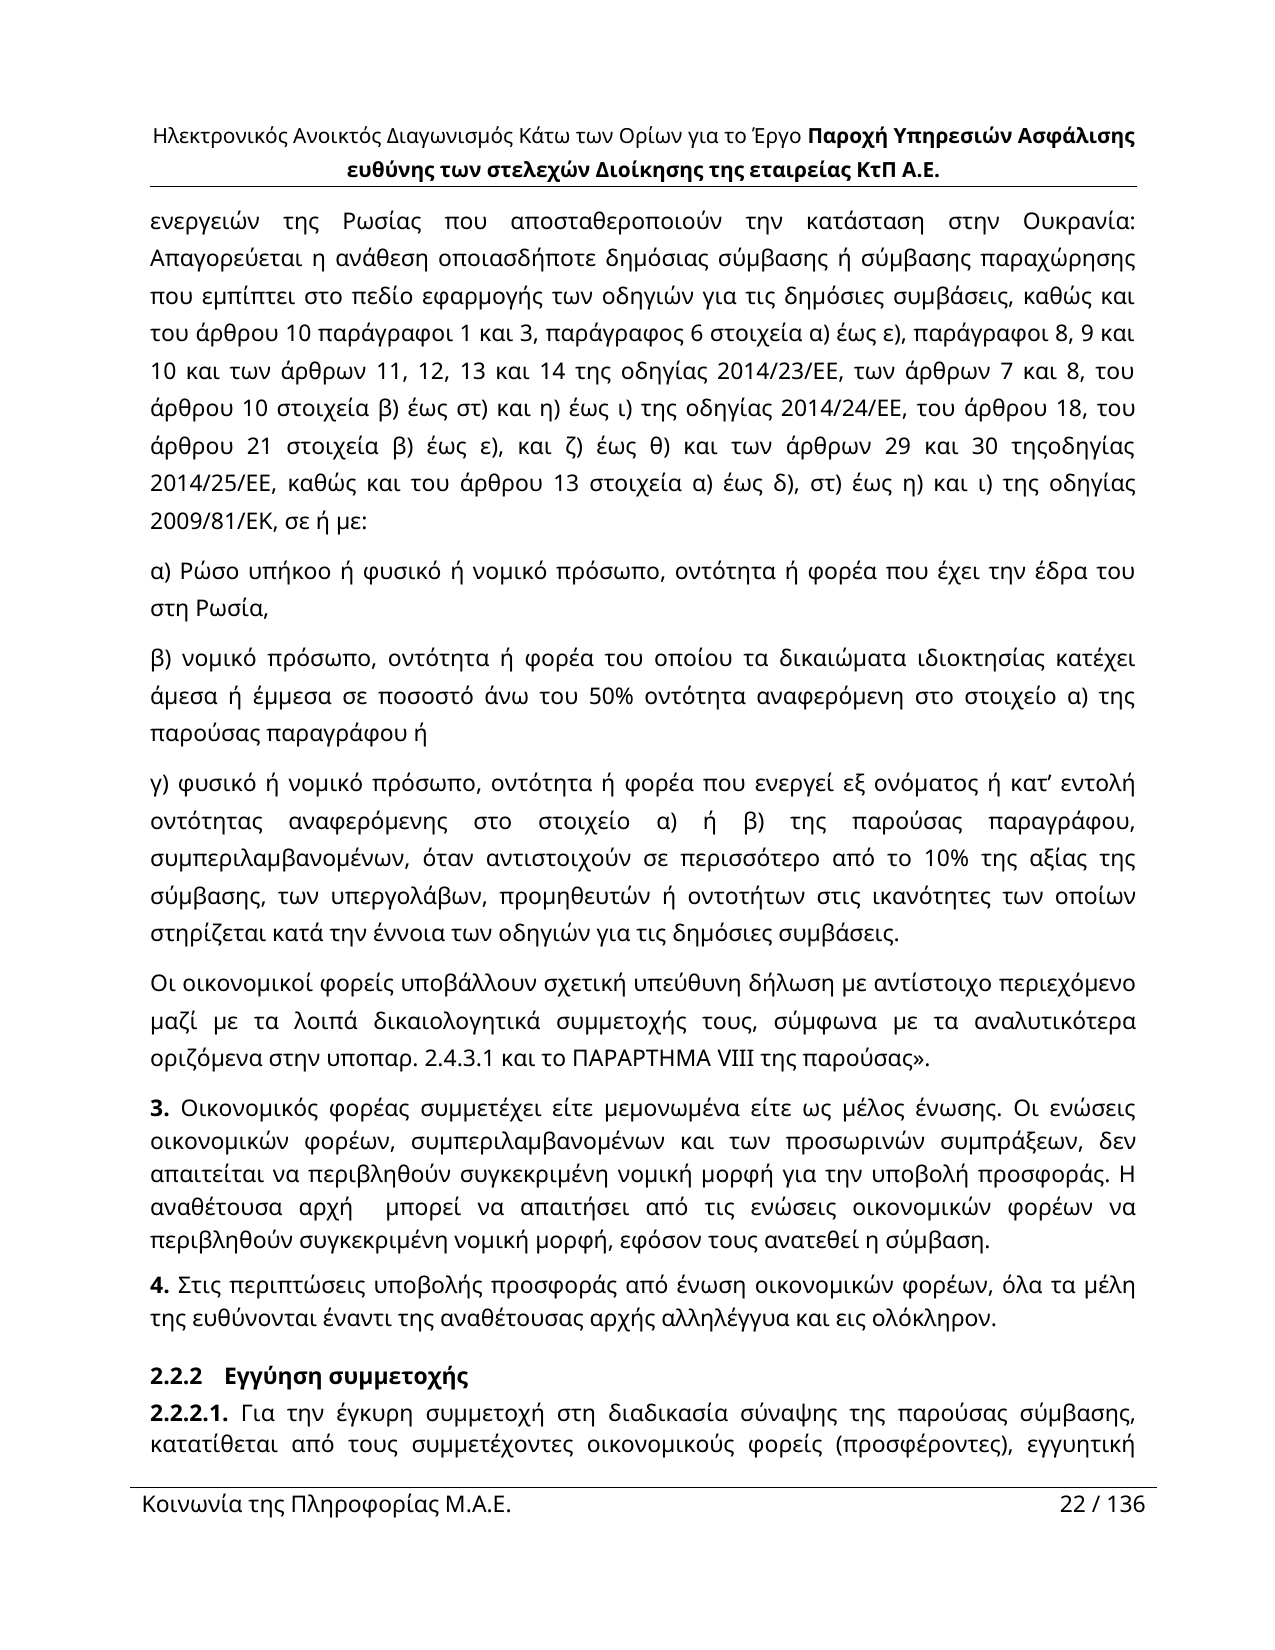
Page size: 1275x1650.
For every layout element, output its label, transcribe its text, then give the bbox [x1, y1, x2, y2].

text β) νομικό πρόσωπο, οντότητα ή φορέα του οποίου τα δικαιώματα ιδιοκτησίας κατέχει άμεσα ή έμμεσα σε ποσοστό άνω του 50% οντότητα αναφερόμενη στο στοιχείο α) της παρούσας παραγράφου ή [150, 642, 1137, 749]
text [150, 205, 1137, 536]
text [150, 1397, 1137, 1459]
text 3. Οικονομικός φορέας συμμετέχει είτε μεμονωμένα είτε ως μέλος ένωσης. Οι ενώσεις οικονομικών φορέων, συμπεριλαμβανομένων και των προσωρινών συμπράξεων, δεν απαιτείται να περιβληθούν συγκεκριμένη νομική μορφή για την υποβολή προσφοράς. Η αναθέτουσα αρχή μπορεί να απαιτήσει από τις ενώσεις οικονομικών φορέων να περιβληθούν συγκεκριμένη νομική μορφή, εφόσον τους ανατεθεί η σύμβαση. [150, 1092, 1137, 1255]
text γ) φυσικό ή νομικό πρόσωπο, οντότητα ή φορέα που ενεργεί εξ ονόματος ή κατ’ εντολή οντότητας αναφερόμενης στο στοιχείο α) ή β) της παρούσας παραγράφου, συμπεριλαμβανομένων, όταν αντιστοιχούν σε περισσότερο από το 10% της αξίας της σύμβασης, των υπεργολάβων, προμηθευτών ή οντοτήτων στις ικανότητες των οποίων στηρίζεται κατά την έννοια των οδηγιών για τις δημόσιες συμβάσεις. [150, 767, 1137, 949]
text 4. Στις περιπτώσεις υποβολής προσφοράς από ένωση οικονομικών φορέων, όλα τα μέλη της ευθύνονται έναντι της αναθέτουσας αρχής αλληλέγγυα και εις ολόκληρον. [150, 1269, 1137, 1333]
text Οι οικονομικοί φορείς υποβάλλουν σχετική υπεύθυνη δήλωση με αντίστοιχο περιεχόμενο μαζί με τα λοιπά δικαιολογητικά συμμετοχής τους, σύμφωνα με τα αναλυτικότερα οριζόμενα στην υποπαρ. 2.4.3.1 και το ΠΑΡΑΡΤΗΜΑ VIII της παρούσας». [150, 967, 1137, 1074]
subtitle Εγγύηση συμμετοχής [150, 1359, 1137, 1391]
text α) Ρώσο υπήκοο ή φυσικό ή νομικό πρόσωπο, οντότητα ή φορέα που έχει την έδρα του στη Ρωσία, [150, 555, 1137, 624]
